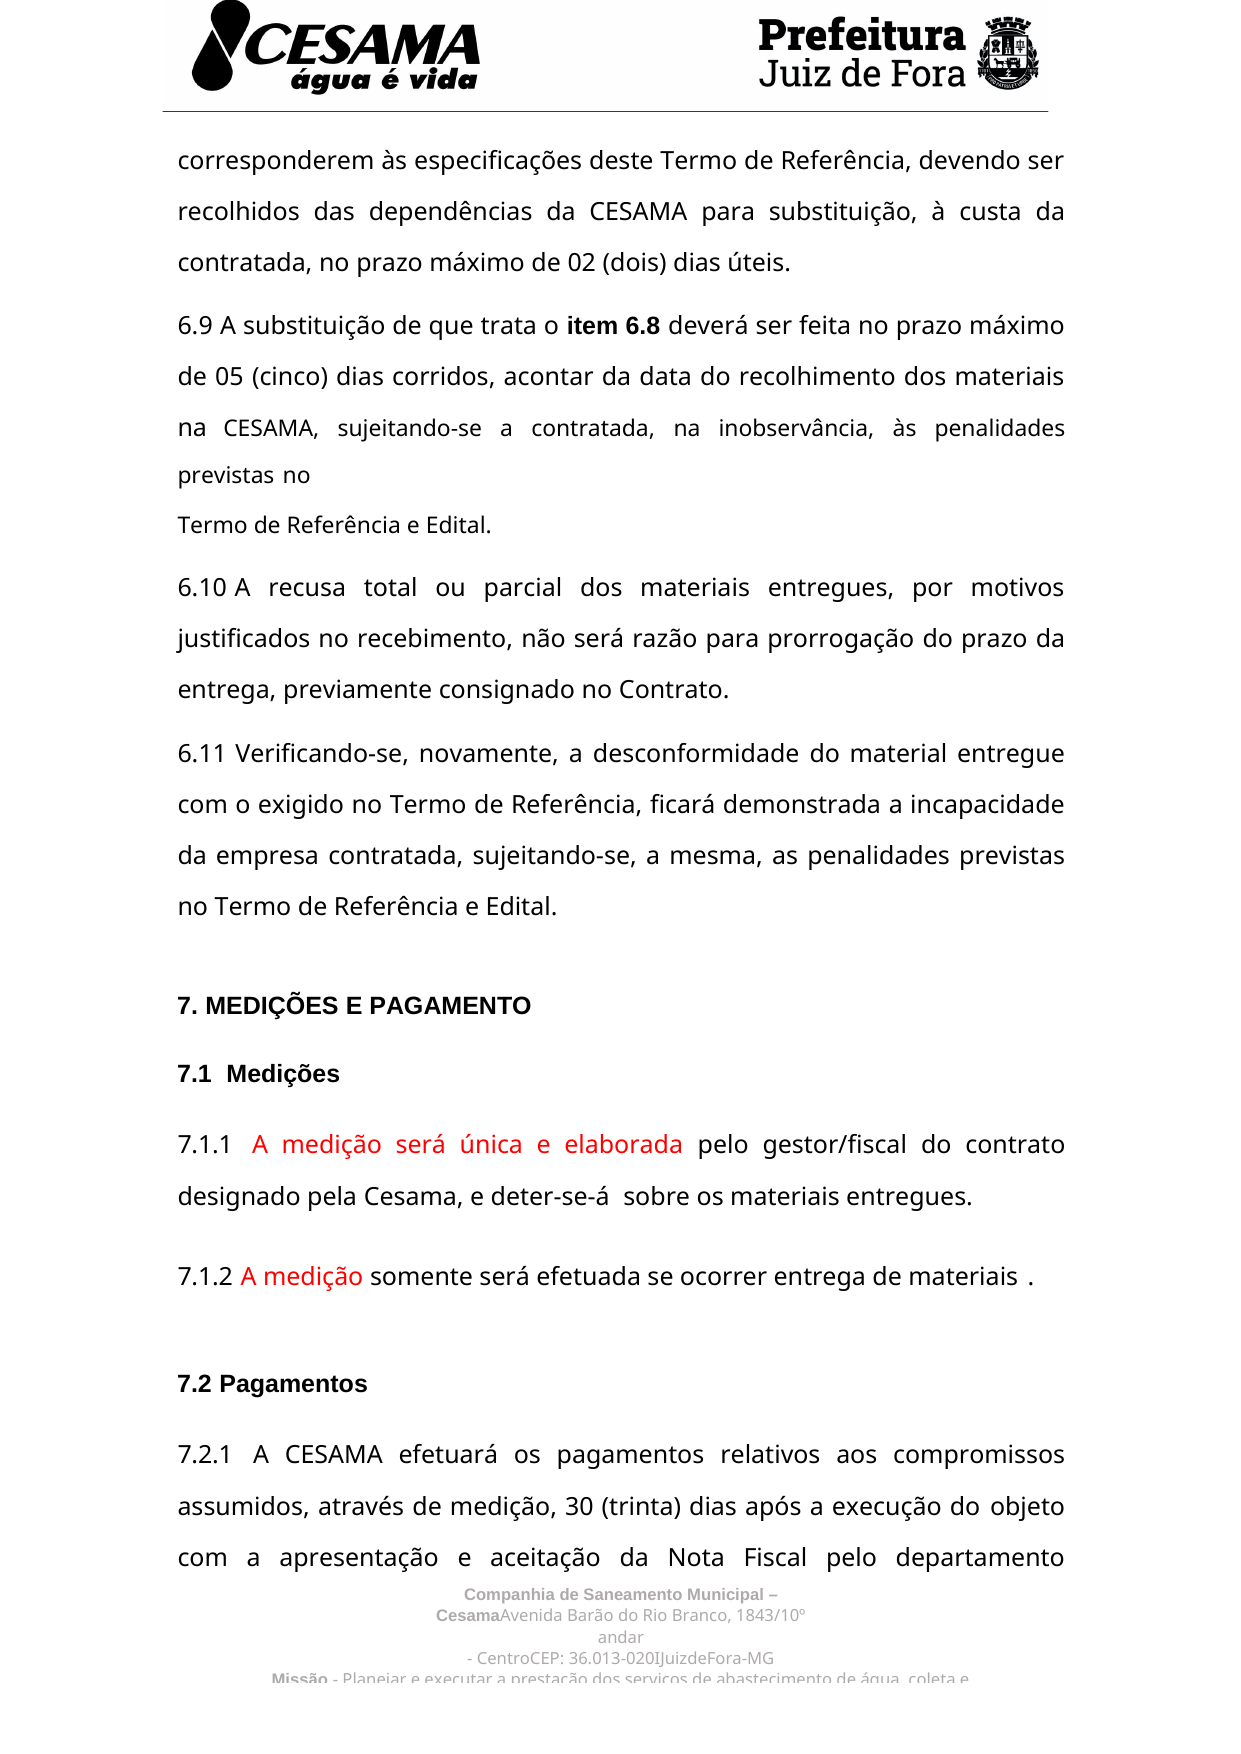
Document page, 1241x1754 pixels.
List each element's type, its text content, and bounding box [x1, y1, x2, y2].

picture [162, 0, 1049, 112]
text Termo de Referência e Edital. [177, 509, 1078, 540]
subtitle MEDIÇÕES E PAGAMENTO [177, 991, 1078, 1019]
list A medição somente será efetuada se ocorrer entrega de materiais . [177, 1258, 1065, 1293]
list A substituição de que trata o item 6.8 deverá ser feita no prazo máximo de 05 (cinco) dias corridos, acontar da data do recolhimento dos materiais na CESAMA, sujeitando-se a contratada, na inobservância, às penalidades previstas no [177, 307, 1065, 491]
list A recusa total ou parcial dos materiais entregues, por motivos justificados no recebimento, não será razão para prorrogação do prazo da entrega, previamente consignado no Contrato. [177, 570, 1065, 706]
list Verificando-se, novamente, a desconformidade do material entregue com o exigido no Termo de Referência, ficará demonstrada a incapacidade da empresa contratada, sujeitando-se, a mesma, as penalidades previstas no Termo de Referência e Edital. [177, 735, 1065, 922]
subtitle Pagamentos [177, 1369, 1078, 1398]
list Medições [177, 1059, 1078, 1087]
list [177, 1437, 1065, 1573]
list A medição será única e elaborada pelo gestor/fiscal do contrato designado pela Cesama, e deter-se-á sobre os materiais entregues. [177, 1127, 1066, 1212]
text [177, 142, 1065, 279]
